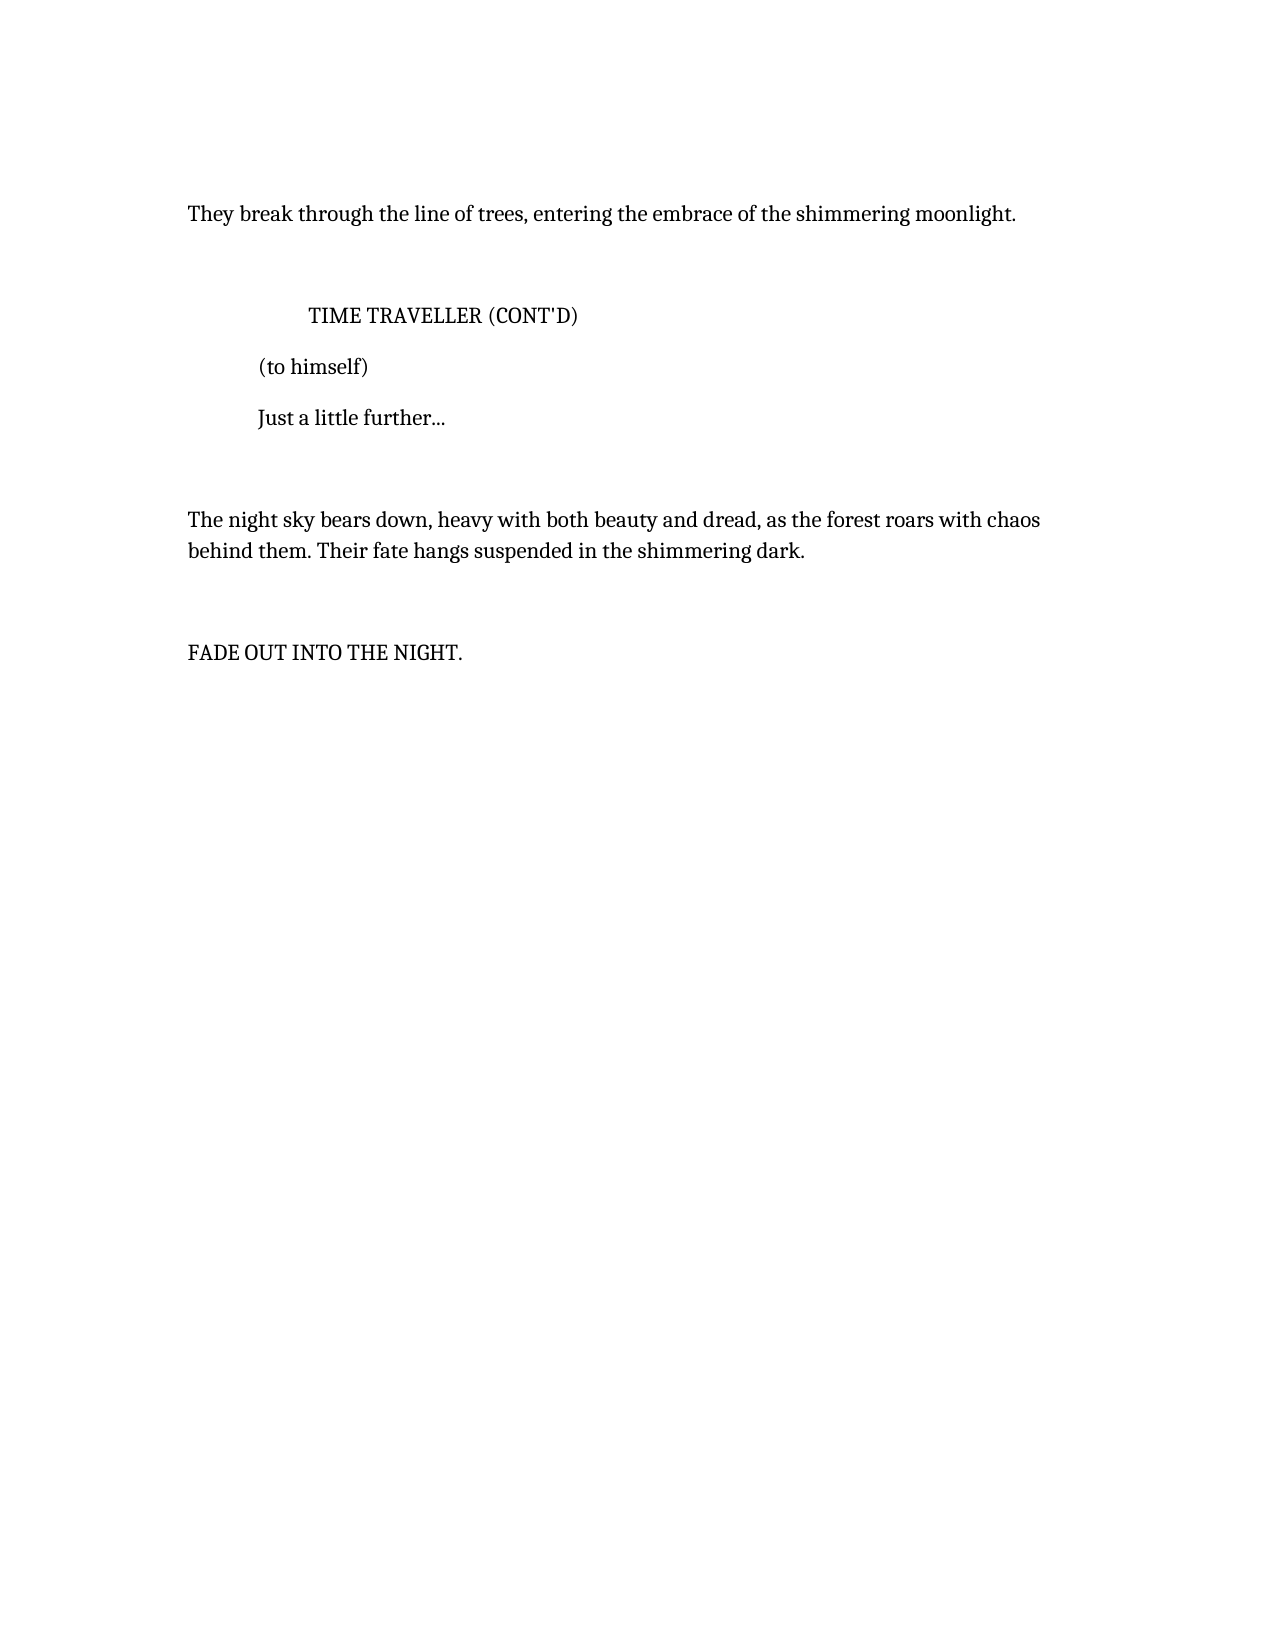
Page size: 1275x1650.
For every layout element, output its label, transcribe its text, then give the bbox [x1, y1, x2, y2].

text They break through the line of trees, entering the embrace of the shimmering moonlight. [187, 201, 1087, 227]
text (to himself) [187, 354, 1087, 381]
text The night sky bears down, heavy with both beauty and dread, as the forest roars with chaos behind them. Their fate hangs suspended in the shimmering dark. [187, 507, 1087, 564]
text Just a little further... [187, 405, 1087, 432]
text TIME TRAVELLER (CONT'D) [187, 303, 1087, 329]
text FADE OUT INTO THE NIGHT. [187, 639, 1087, 666]
